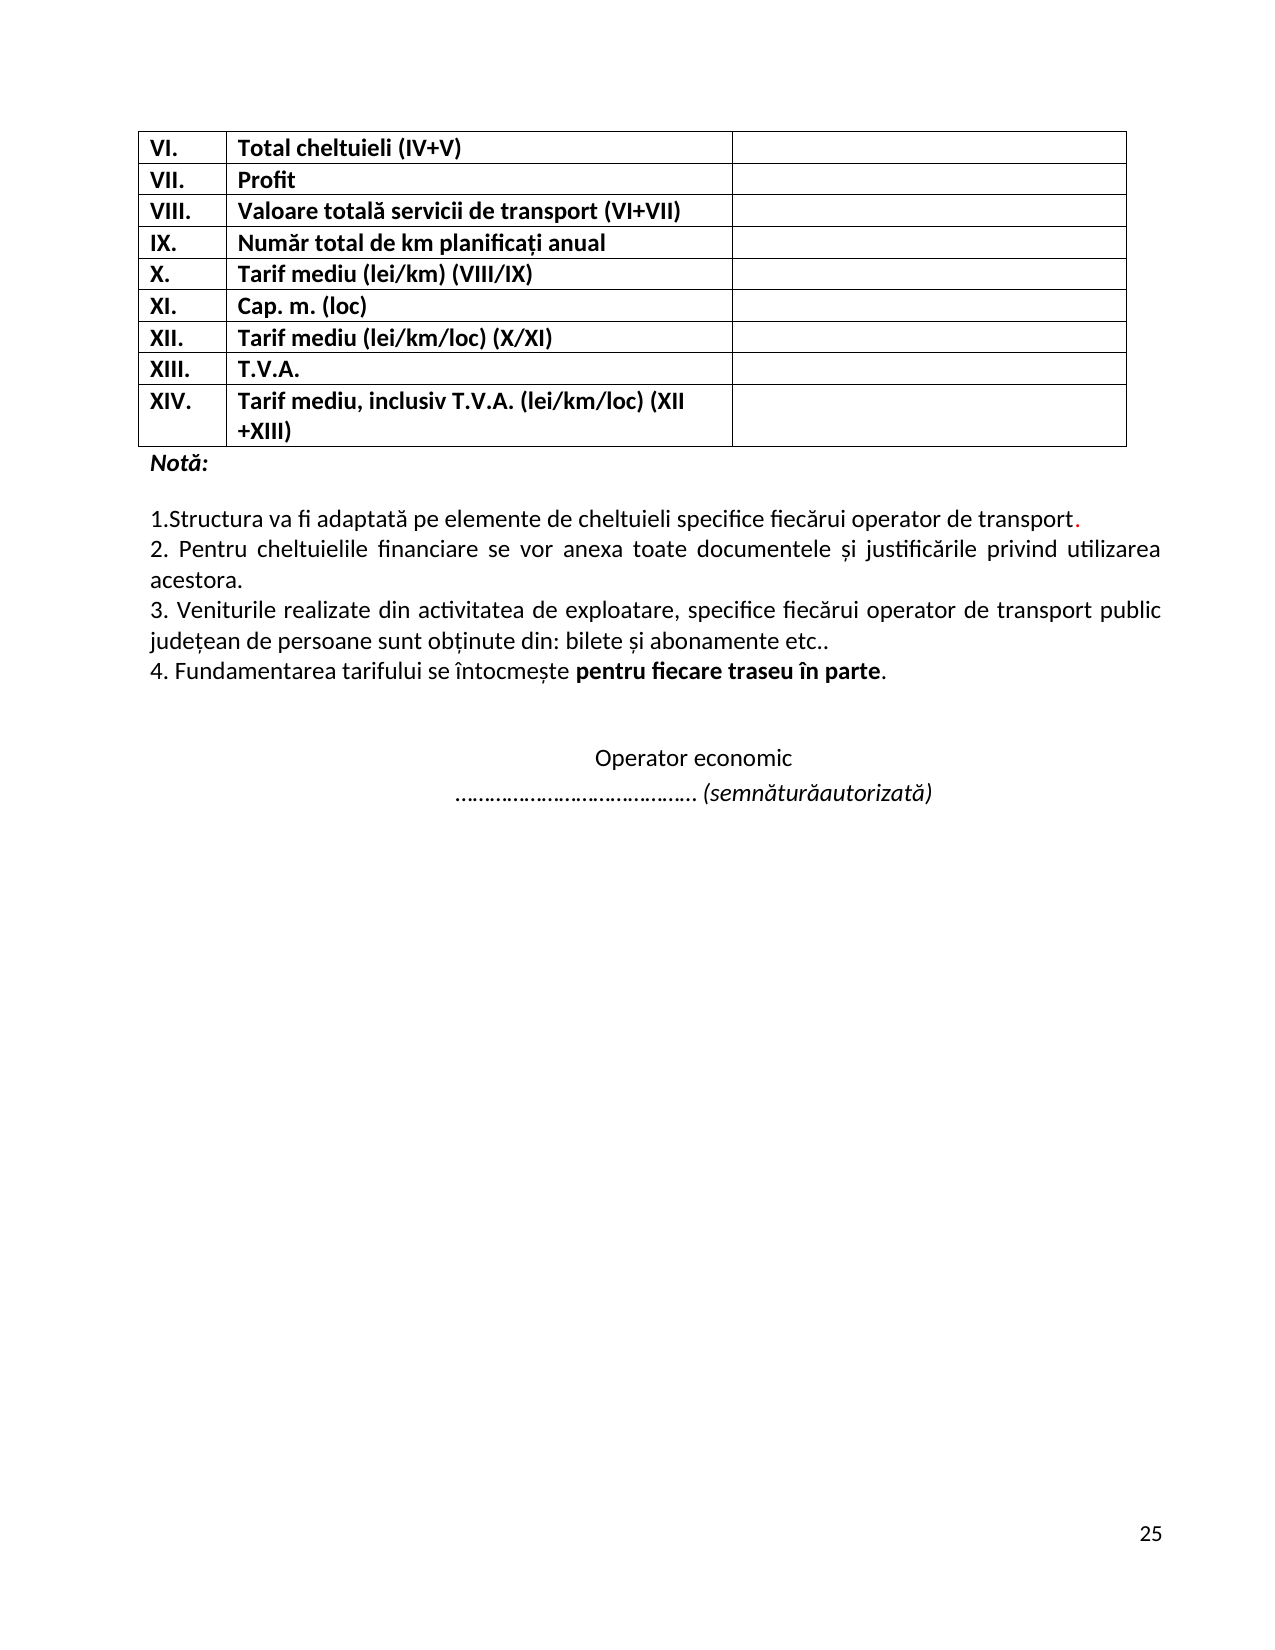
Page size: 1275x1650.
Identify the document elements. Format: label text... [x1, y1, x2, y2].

table_cell Număr total de km planificaţi anual [227, 227, 732, 257]
table_cell Tarif mediu (lei/km/loc) (X/XI) [227, 322, 732, 352]
table_cell VIII. [139, 195, 226, 226]
text Notă: [150, 447, 1162, 477]
table_cell [733, 290, 1126, 321]
table_cell VII. [139, 164, 226, 194]
text 2. Pentru cheltuielile financiare se vor anexa toate documentele şi justificările privind utilizarea acestora. [150, 533, 1162, 594]
text Operator economic [150, 742, 1162, 772]
table_cell [733, 259, 1126, 289]
text 3. Veniturile realizate din activitatea de exploatare, specifice fiecărui operator de transport public judeţean de persoane sunt obţinute din: bilete şi abonamente etc.. [150, 594, 1162, 655]
table_cell [733, 385, 1126, 446]
table_cell Profit [227, 164, 732, 194]
table_cell [733, 132, 1126, 163]
table_cell IX. [139, 227, 226, 257]
table_cell [733, 227, 1126, 257]
table_cell Total cheltuieli (IV+V) [227, 132, 732, 163]
table_cell [733, 322, 1126, 352]
table_cell Valoare totală servicii de transport (VI+VII) [227, 195, 732, 226]
table_cell XII. [139, 322, 226, 352]
table_cell [733, 353, 1126, 384]
text …………………………………… (semnăturăautorizată) [150, 777, 1162, 807]
table_cell XI. [139, 290, 226, 321]
text 4. Fundamentarea tarifului se întocmeşte pentru fiecare traseu în parte. [150, 655, 1162, 686]
table_cell [733, 164, 1126, 194]
table_cell [733, 195, 1126, 226]
table_cell Tarif mediu, inclusiv T.V.A. (lei/km/loc) (XII +XIII) [227, 385, 732, 446]
table_cell VI. [139, 132, 226, 163]
table_cell T.V.A. [227, 353, 732, 384]
table_cell XIII. [139, 353, 226, 384]
table_cell XIV. [139, 385, 226, 446]
table_cell Cap. m. (loc) [227, 290, 732, 321]
text 1.Structura va fi adaptată pe elemente de cheltuieli specifice fiecărui operator de transport. [150, 503, 1162, 533]
table_cell X. [139, 259, 226, 289]
table_cell Tarif mediu (lei/km) (VIII/IX) [227, 259, 732, 289]
